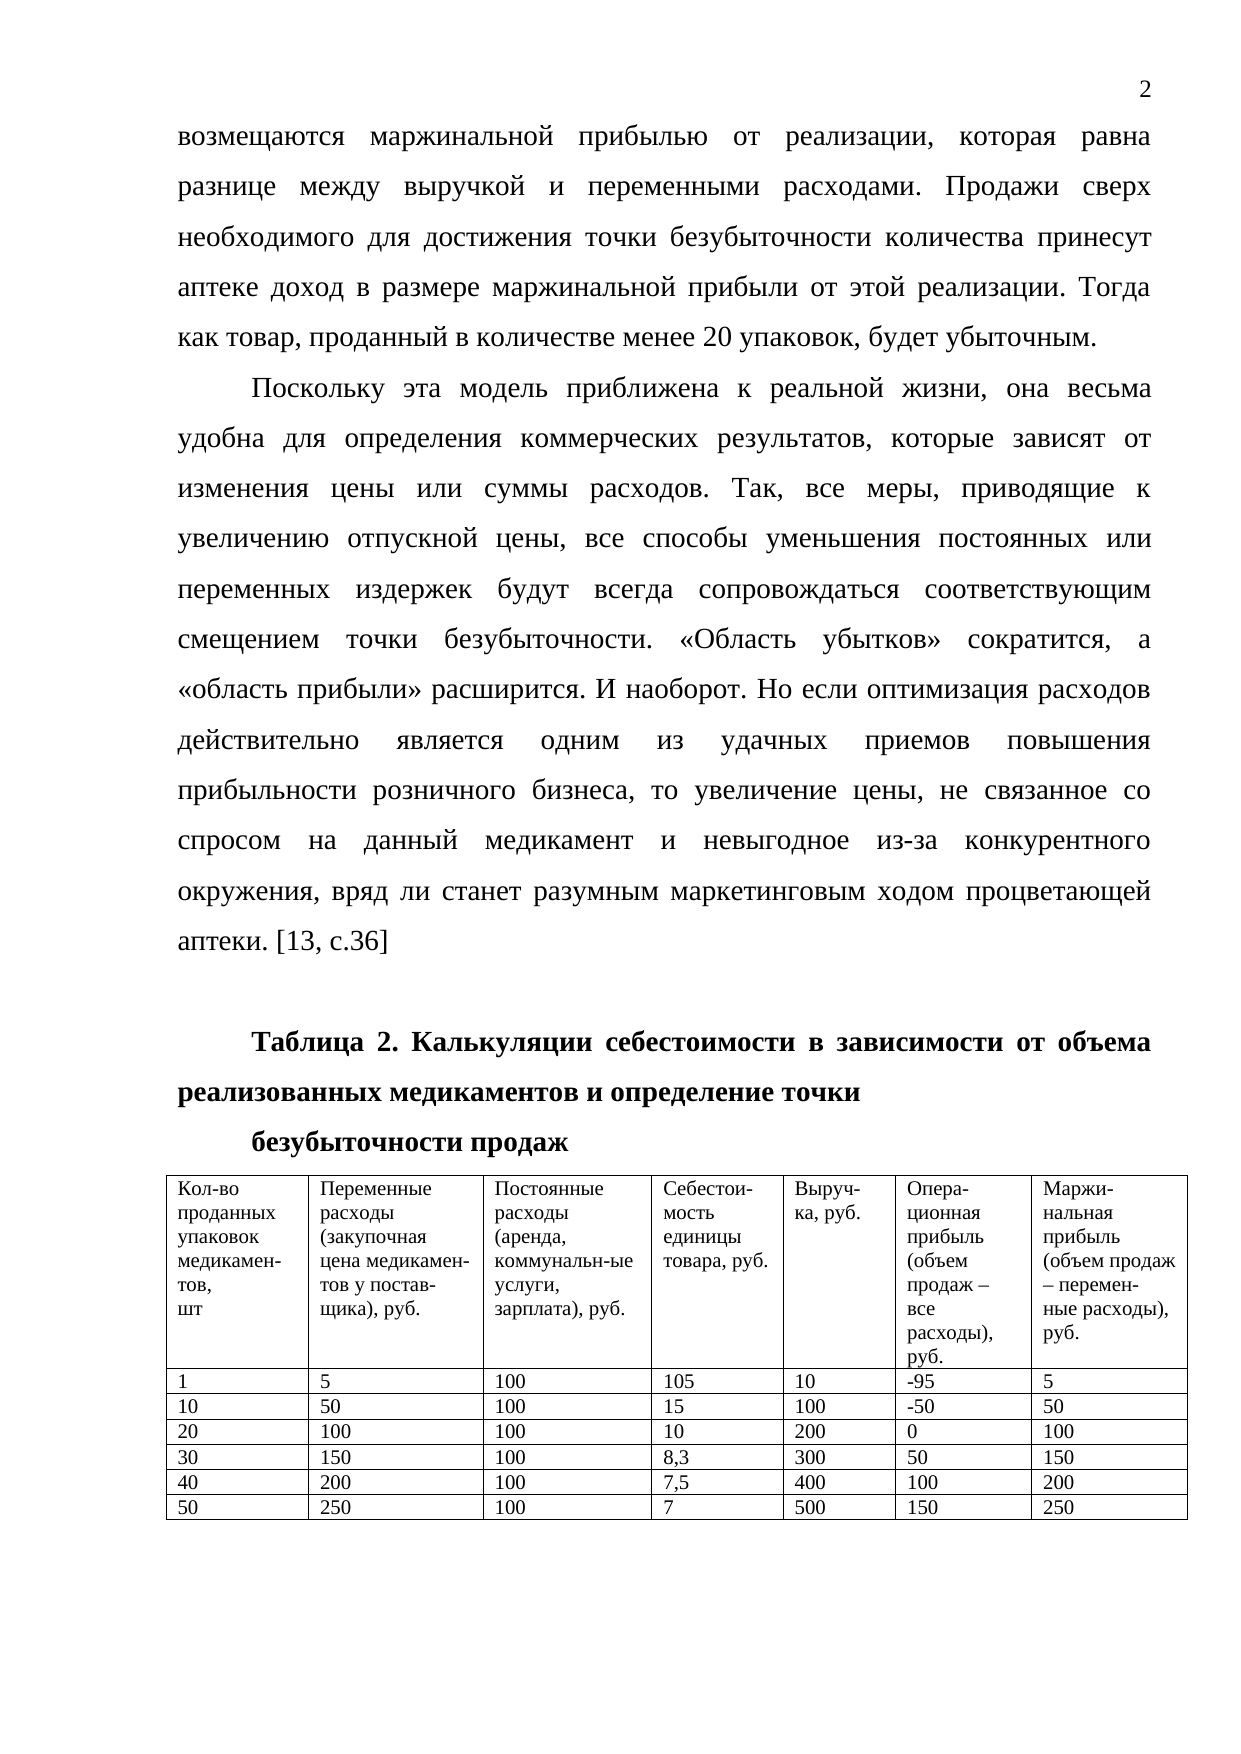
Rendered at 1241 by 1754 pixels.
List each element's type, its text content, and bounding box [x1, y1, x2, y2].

table_cell 50 [167, 1495, 308, 1519]
table_cell 200 [1032, 1470, 1187, 1494]
table_cell -50 [896, 1394, 1031, 1418]
table_cell 100 [784, 1394, 895, 1418]
table_header Опера- ционная прибыль (объем продаж – все расходы), руб. [896, 1176, 1031, 1368]
table_cell 250 [309, 1495, 483, 1519]
table_cell 30 [167, 1445, 308, 1469]
table_cell 20 [167, 1420, 308, 1443]
table_cell 100 [896, 1470, 1031, 1494]
table_cell 100 [484, 1394, 651, 1418]
table_cell 200 [784, 1420, 895, 1443]
table_cell 200 [309, 1470, 483, 1494]
table_cell 1 [167, 1369, 308, 1393]
table_cell 10 [167, 1394, 308, 1418]
table_cell 105 [652, 1369, 783, 1393]
table_cell 5 [1032, 1369, 1187, 1393]
table_cell 150 [1032, 1445, 1187, 1469]
table_cell 100 [484, 1495, 651, 1519]
table_cell 100 [484, 1470, 651, 1494]
table_cell 400 [784, 1470, 895, 1494]
table_header Выруч-ка, руб. [784, 1176, 895, 1368]
table_cell 100 [484, 1420, 651, 1443]
table_cell 300 [784, 1445, 895, 1469]
table_header Кол-во проданных упаковок медикамен-тов, шт [167, 1176, 308, 1368]
table_cell 500 [784, 1495, 895, 1519]
table_cell 50 [896, 1445, 1031, 1469]
table_cell 5 [309, 1369, 483, 1393]
table_cell 0 [896, 1420, 1031, 1443]
table_cell 50 [1032, 1394, 1187, 1418]
table_cell 100 [484, 1369, 651, 1393]
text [177, 118, 1152, 353]
table_cell 15 [652, 1394, 783, 1418]
table_cell 7,5 [652, 1470, 783, 1494]
table_cell 10 [652, 1420, 783, 1443]
table_cell 8,3 [652, 1445, 783, 1469]
text Поскольку эта модель приближена к реальной жизни, она весьма удобна для определения коммерческих результатов, которые зависят от изменения цены или суммы расходов. Так, все меры, приводящие к увеличению отпускной цены, все способы уменьшения постоянных или переменных издержек будут всегда сопровождаться соответствующим смещением точки безубыточности. «Область убытков» сократится, а «область прибыли» расширится. И наоборот. Но если оптимизация расходов действительно является одним из удачных приемов повышения прибыльности розничного бизнеса, то увеличение цены, не связанное со спросом на данный медикамент и невыгодное из-за конкурентного окружения, вряд ли станет разумным маркетинговым ходом процветающей аптеки. [13, c.36] [177, 370, 1152, 957]
table_header Постоянные расходы (аренда, коммунальн-ые услуги, зарплата), руб. [484, 1176, 651, 1368]
table_cell 150 [309, 1445, 483, 1469]
table_cell 100 [484, 1445, 651, 1469]
table_cell 100 [309, 1420, 483, 1443]
table_cell -95 [896, 1369, 1031, 1393]
table_cell 50 [309, 1394, 483, 1418]
table_cell 150 [896, 1495, 1031, 1519]
table_cell 10 [784, 1369, 895, 1393]
table_cell 7 [652, 1495, 783, 1519]
table_cell 40 [167, 1470, 308, 1494]
text безубыточности продаж [177, 1124, 1152, 1158]
table_cell 250 [1032, 1495, 1187, 1519]
table_header Маржи- нальная прибыль (объем продаж – перемен- ные расходы), руб. [1032, 1176, 1187, 1368]
table_header Себестои-мость единицы товара, руб. [652, 1176, 783, 1368]
table_header Переменные расходы (закупочная цена медикамен- тов у постав- щика), руб. [309, 1176, 483, 1368]
text Таблица 2. Калькуляции себестоимости в зависимости от объема реализованных медикаментов и определение точки [177, 1024, 1152, 1108]
table_cell 100 [1032, 1420, 1187, 1443]
